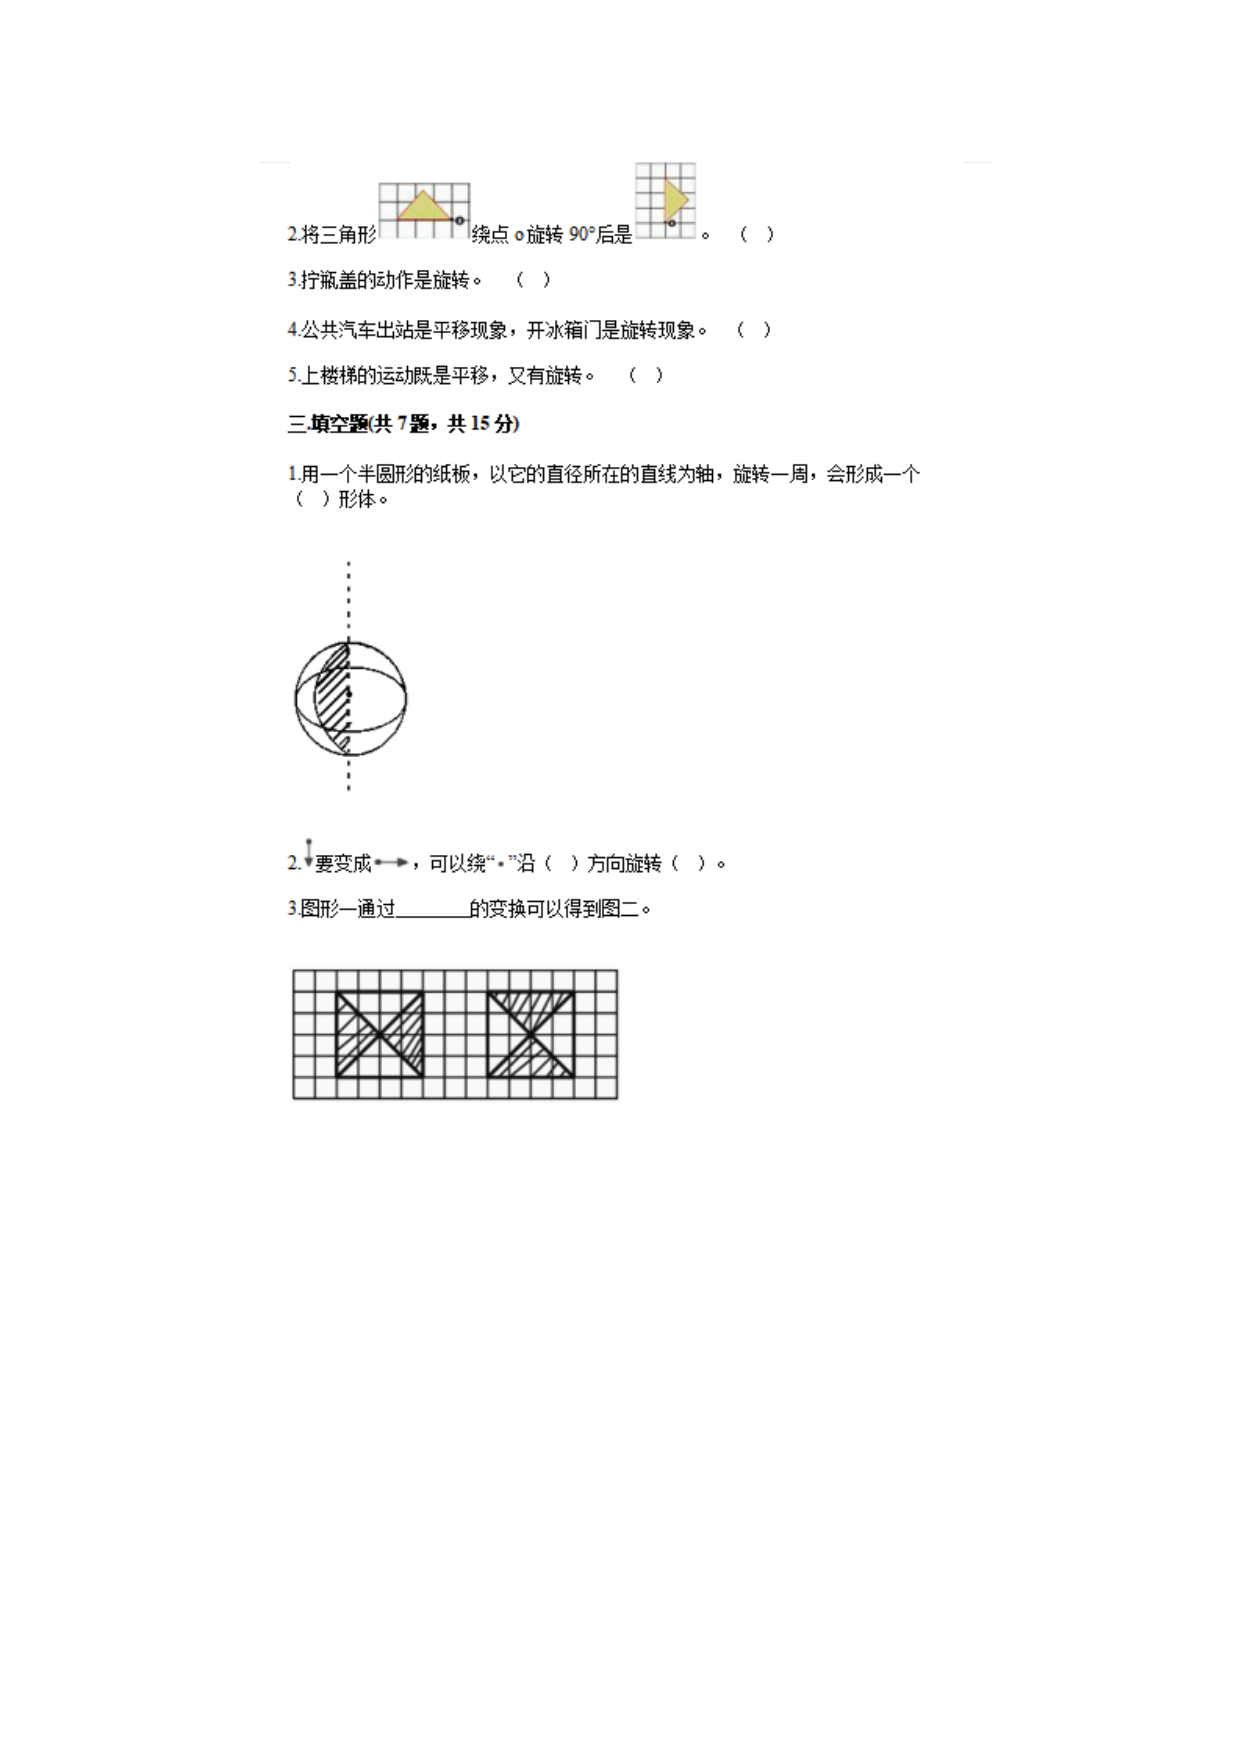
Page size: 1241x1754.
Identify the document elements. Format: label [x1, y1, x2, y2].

picture [249, 162, 992, 1134]
